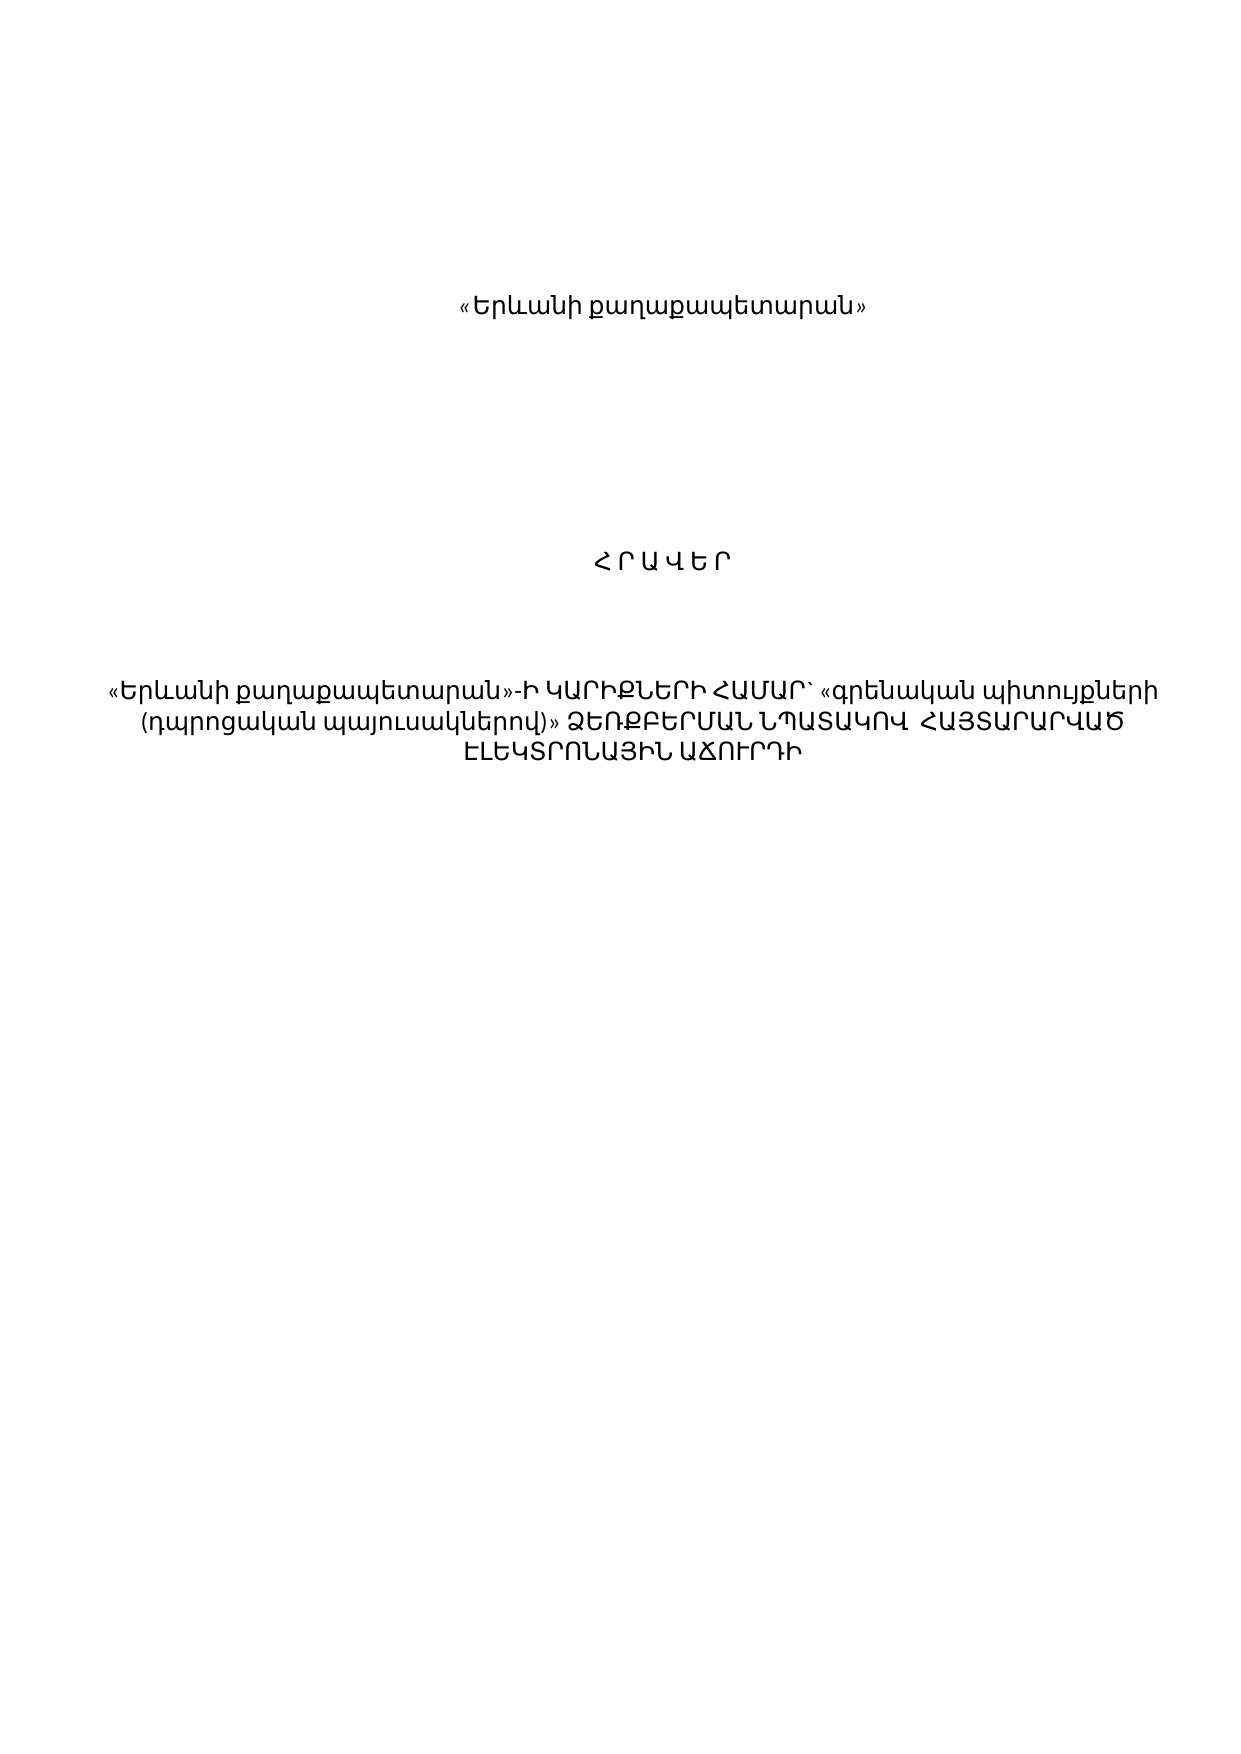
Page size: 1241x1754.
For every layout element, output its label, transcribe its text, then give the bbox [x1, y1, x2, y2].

text Հ Ր Ա Վ Ե Ր [94, 546, 1172, 577]
text « Երևանի քաղաքապետարան» [94, 290, 1172, 321]
text «Երևանի քաղաքապետարան»-Ի ԿԱՐԻՔՆԵՐԻ ՀԱՄԱՐ` «գրենական պիտույքների (դպրոցական պայուսակներով)» ՁԵՌՔԲԵՐՄԱՆ ՆՊԱՏԱԿՈՎ ՀԱՅՏԱՐԱՐՎԱԾ ԷԼԵԿՏՐՈՆԱՅԻՆ ԱՃՈՒՐԴԻ [94, 676, 1172, 767]
